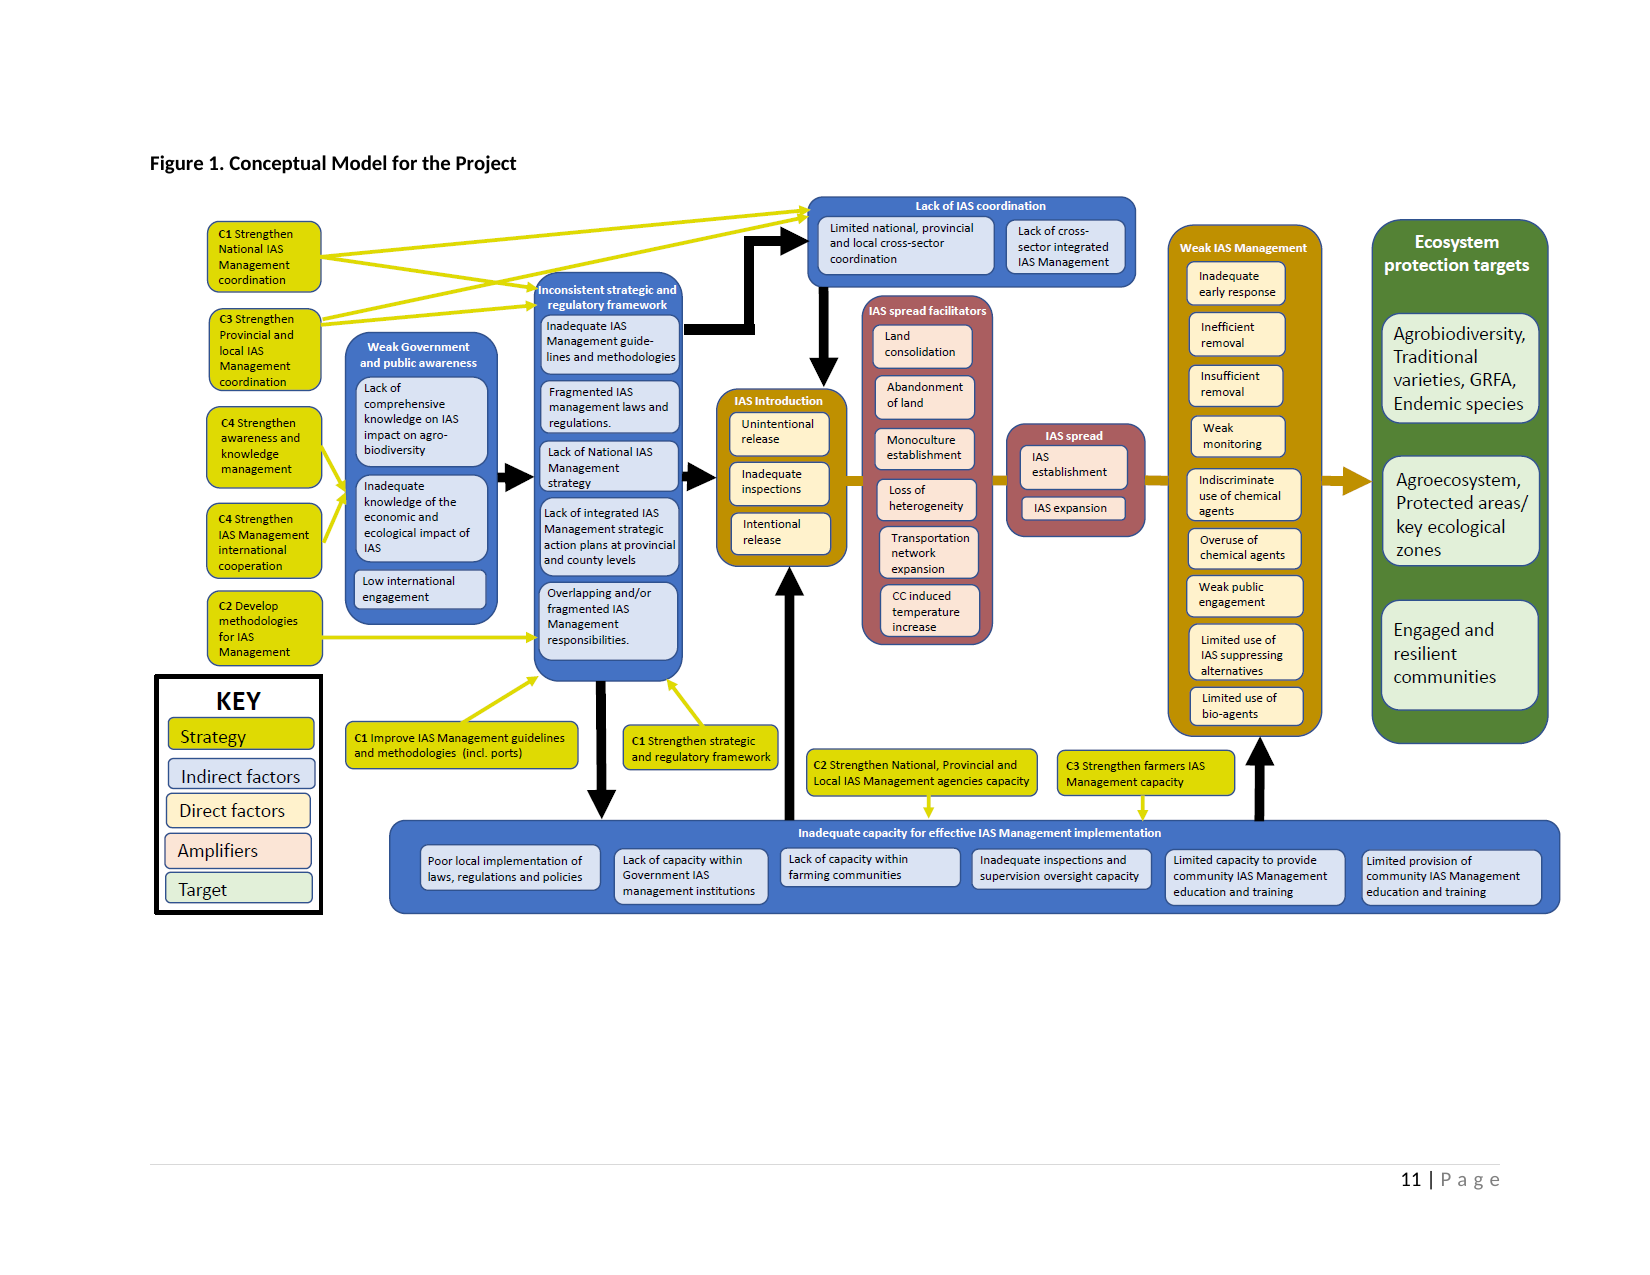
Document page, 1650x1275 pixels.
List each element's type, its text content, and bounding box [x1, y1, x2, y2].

text Figure 1. Conceptual Model for the Project [150, 150, 1500, 175]
